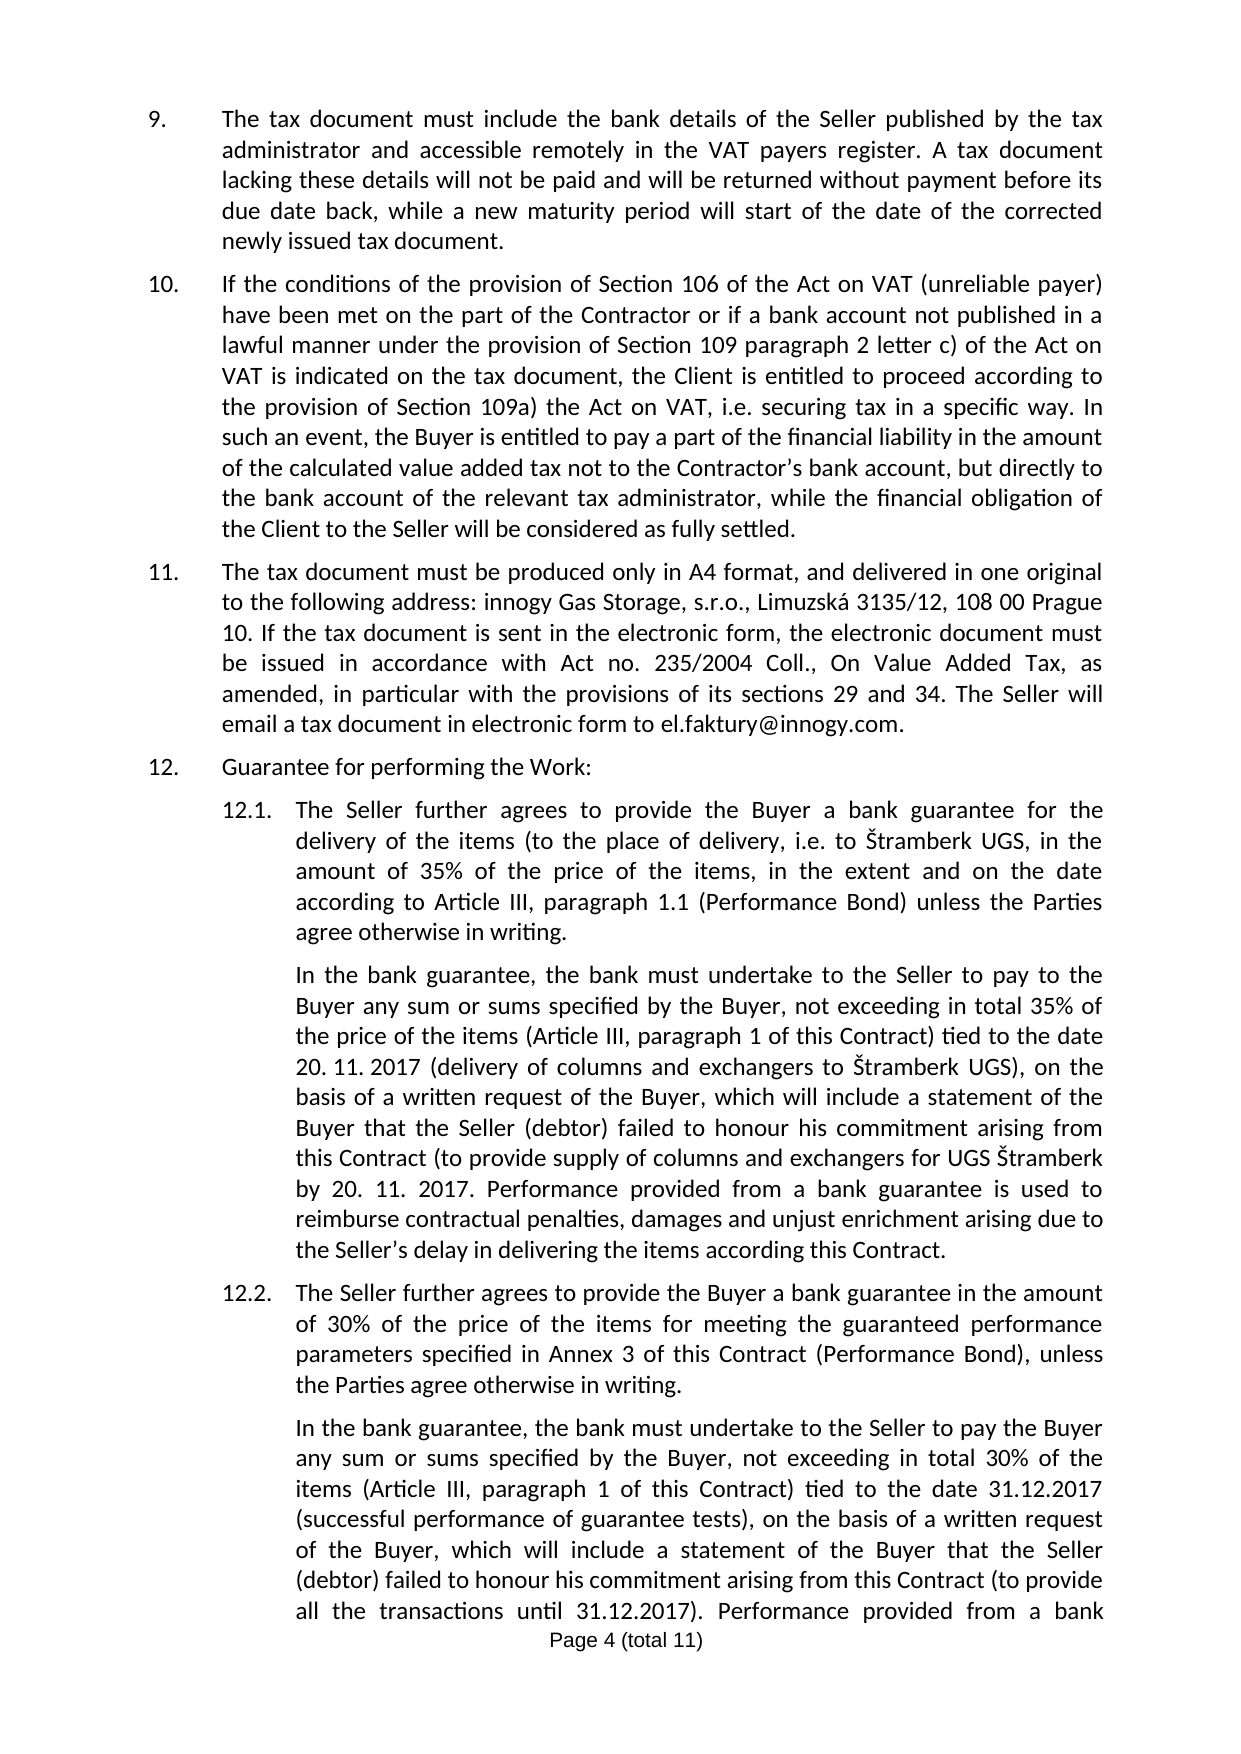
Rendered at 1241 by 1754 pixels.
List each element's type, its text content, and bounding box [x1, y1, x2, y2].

text In the bank guarantee, the bank must undertake to the Seller to pay to the Buyer any sum or sums specified by the Buyer, not exceeding in total 35% of the price of the items (Article III, paragraph 1 of this Contract) tied to the date 20. 11. 2017 (delivery of columns and exchangers to Štramberk UGS), on the basis of a written request of the Buyer, which will include a statement of the Buyer that the Seller (debtor) failed to honour his commitment arising from this Contract (to provide supply of columns and exchangers for UGS Štramberk by 20. 11. 2017. Performance provided from a bank guarantee is used to reimburse contractual penalties, damages and unjust enrichment arising due to the Seller’s delay in delivering the items according this Contract. [295, 959, 1104, 1265]
list The Seller further agrees to provide the Buyer a bank guarantee in the amount of 30% of the price of the items for meeting the guaranteed performance parameters specified in Annex 3 of this Contract (Performance Bond), unless the Parties agree otherwise in writing. [222, 1277, 1104, 1399]
list The Seller further agrees to provide the Buyer a bank guarantee for the delivery of the items (to the place of delivery, i.e. to Štramberk UGS, in the amount of 35% of the price of the items, in the extent and on the date according to Article III, paragraph 1.1 (Performance Bond) unless the Parties agree otherwise in writing. [222, 794, 1104, 947]
list If the conditions of the provision of Section 106 of the Act on VAT (unreliable payer) have been met on the part of the Contractor or if a bank account not published in a lawful manner under the provision of Section 109 paragraph 2 letter c) of the Act on VAT is indicated on the tax document, the Client is entitled to proceed according to the provision of Section 109a) the Act on VAT, i.e. securing tax in a specific way. In such an event, the Buyer is entitled to pay a part of the financial liability in the amount of the calculated value added tax not to the Contractor’s bank account, but directly to the bank account of the relevant tax administrator, while the financial obligation of the Client to the Seller will be considered as fully settled. [148, 268, 1104, 543]
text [295, 1412, 1104, 1625]
list The tax document must be produced only in A4 format, and delivered in one original to the following address: innogy Gas Storage, s.r.o., Limuzská 3135/12, 108 00 Prague 10. If the tax document is sent in the electronic form, the electronic document must be issued in accordance with Act no. 235/2004 Coll., On Value Added Tax, as amended, in particular with the provisions of its sections 29 and 34. The Seller will email a tax document in electronic form to el.faktury@innogy.com. [148, 556, 1104, 739]
list Guarantee for performing the Work: [148, 751, 1104, 782]
list The tax document must include the bank details of the Seller published by the tax administrator and accessible remotely in the VAT payers register. A tax document lacking these details will not be paid and will be returned without payment before its due date back, while a new maturity period will start of the date of the corrected newly issued tax document. [148, 103, 1104, 256]
